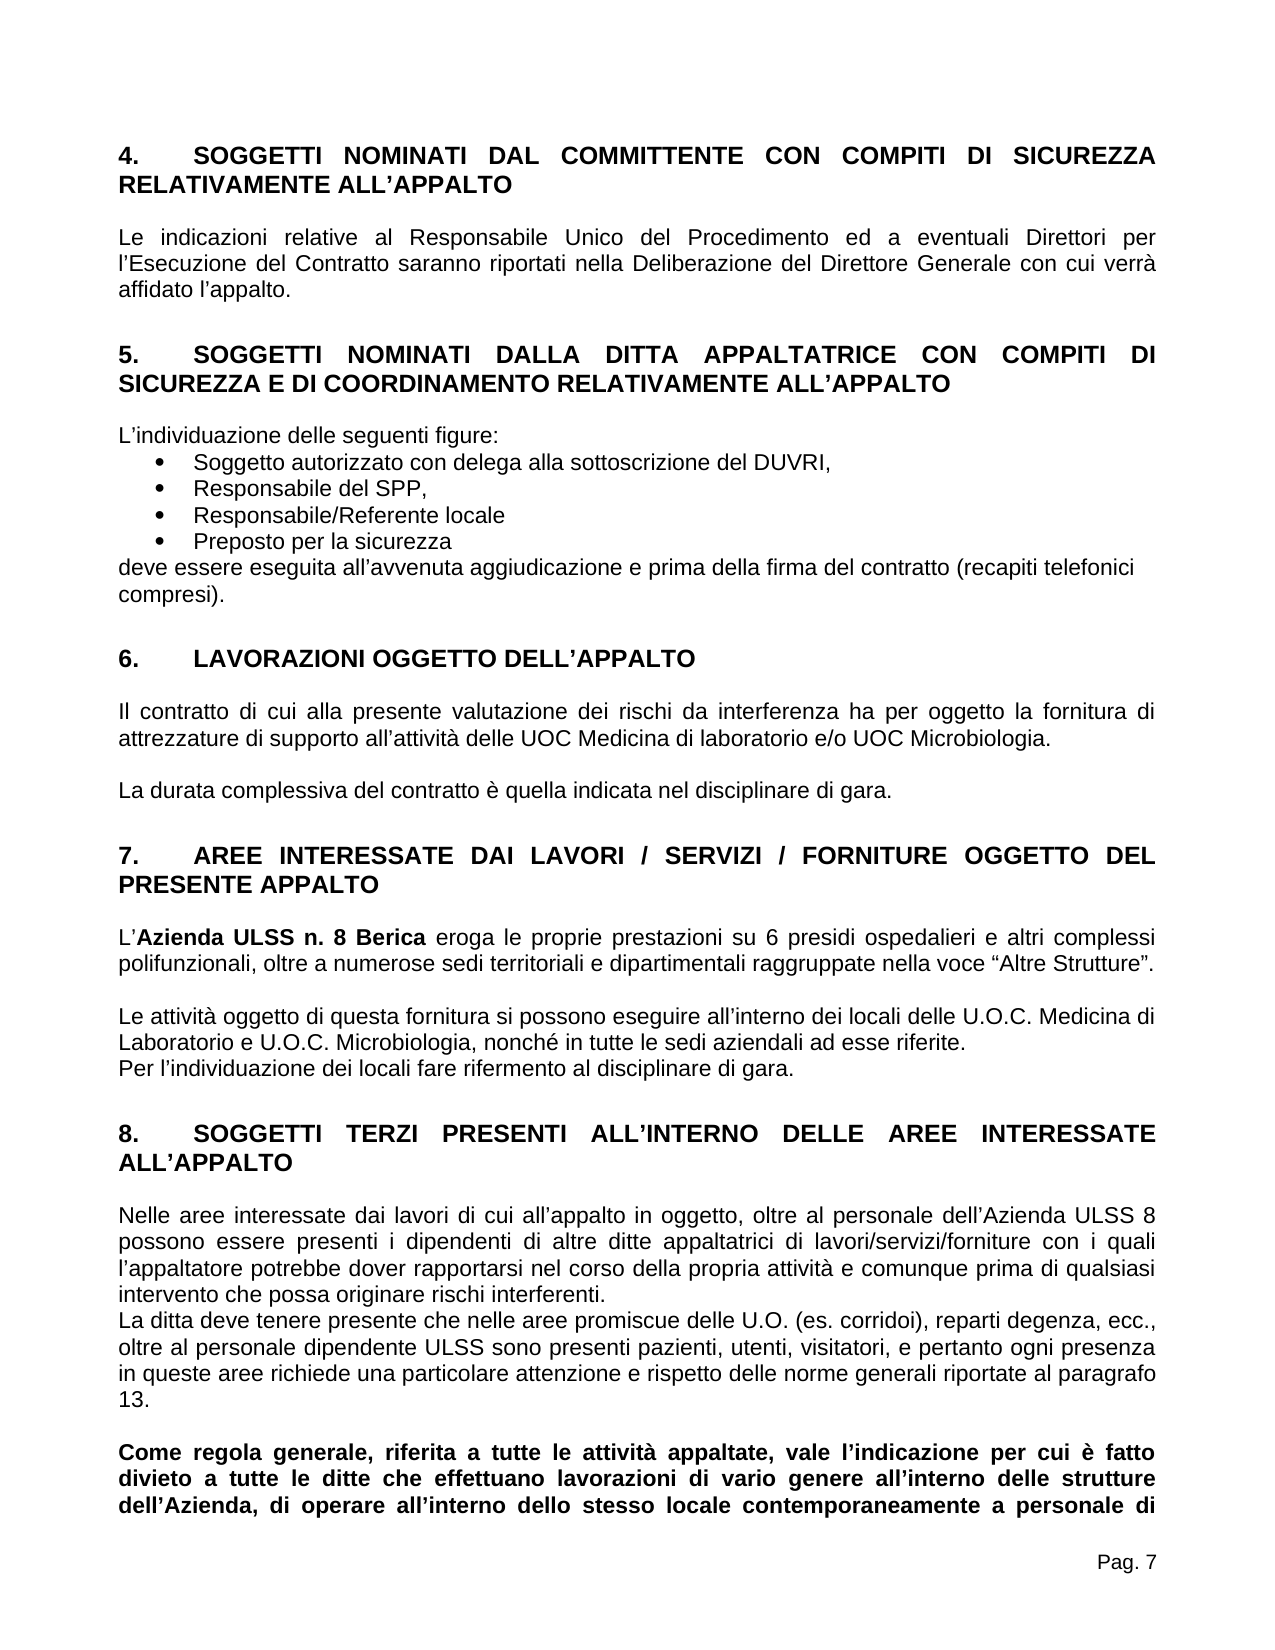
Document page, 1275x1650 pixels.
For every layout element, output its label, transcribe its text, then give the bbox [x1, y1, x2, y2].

text Il contratto di cui alla presente valutazione dei rischi da interferenza ha per oggetto la fornitura di attrezzature di supporto all’attività delle UOC Medicina di laboratorio e/o UOC Microbiologia. [118, 698, 1157, 751]
text La durata complessiva del contratto è quella indicata nel disciplinare di gara. [118, 777, 1157, 804]
list Responsabile/Referente locale [156, 502, 1157, 528]
text Per l’individuazione dei locali fare rifermento al disciplinare di gara. [118, 1055, 1157, 1082]
subtitle 4. SOGGETTI NOMINATI DAL COMMITTENTE CON COMPITI DI SICUREZZA RELATIVAMENTE ALL’APPALTO [118, 141, 1157, 198]
text Nelle aree interessate dai lavori di cui all’appalto in oggetto, oltre al personale dell’Azienda ULSS 8 possono essere presenti i dipendenti di altre ditte appaltatrici di lavori/servizi/forniture con i quali l’appaltatore potrebbe dover rapportarsi nel corso della propria attività e comunque prima di qualsiasi intervento che possa originare rischi interferenti. [118, 1202, 1157, 1307]
text L’individuazione delle seguenti figure: [118, 422, 1157, 449]
list Soggetto autorizzato con delega alla sottoscrizione del DUVRI, [156, 449, 1157, 475]
subtitle 8. SOGGETTI TERZI PRESENTI ALL’INTERNO DELLE AREE INTERESSATE ALL’APPALTO [118, 1119, 1157, 1177]
text La ditta deve tenere presente che nelle aree promiscue delle U.O. (es. corridoi), reparti degenza, ecc., oltre al personale dipendente ULSS sono presenti pazienti, utenti, visitatori, e pertanto ogni presenza in queste aree richiede una particolare attenzione e rispetto delle norme generali riportate al paragrafo 13. [118, 1307, 1157, 1413]
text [118, 1439, 1157, 1518]
list deve essere eseguita all’avvenuta aggiudicazione e prima della firma del contratto (recapiti telefonici compresi). [118, 554, 1157, 607]
text Le attività oggetto di questa fornitura si possono eseguire all’interno dei locali delle U.O.C. Medicina di Laboratorio e U.O.C. Microbiologia, nonché in tutte le sedi aziendali ad esse riferite. [118, 1003, 1157, 1055]
subtitle 6. LAVORAZIONI OGGETTO DELL’APPALTO [118, 644, 1157, 673]
text L’Azienda ULSS n. 8 Berica eroga le proprie prestazioni su 6 presidi ospedalieri e altri complessi polifunzionali, oltre a numerose sedi territoriali e dipartimentali raggruppate nella voce “Altre Strutture”. [118, 924, 1157, 976]
text Le indicazioni relative al Responsabile Unico del Procedimento ed a eventuali Direttori per l’Esecuzione del Contratto saranno riportati nella Deliberazione del Direttore Generale con cui verrà affidato l’appalto. [118, 223, 1157, 302]
list Preposto per la sicurezza [156, 528, 1157, 554]
list Responsabile del SPP, [156, 475, 1157, 502]
subtitle 5. SOGGETTI NOMINATI DALLA DITTA APPALTATRICE CON COMPITI DI SICUREZZA E DI COORDINAMENTO RELATIVAMENTE ALL’APPALTO [118, 340, 1157, 397]
subtitle 7. AREE INTERESSATE DAI LAVORI / SERVIZI / FORNITURE OGGETTO DEL PRESENTE APPALTO [118, 841, 1157, 899]
